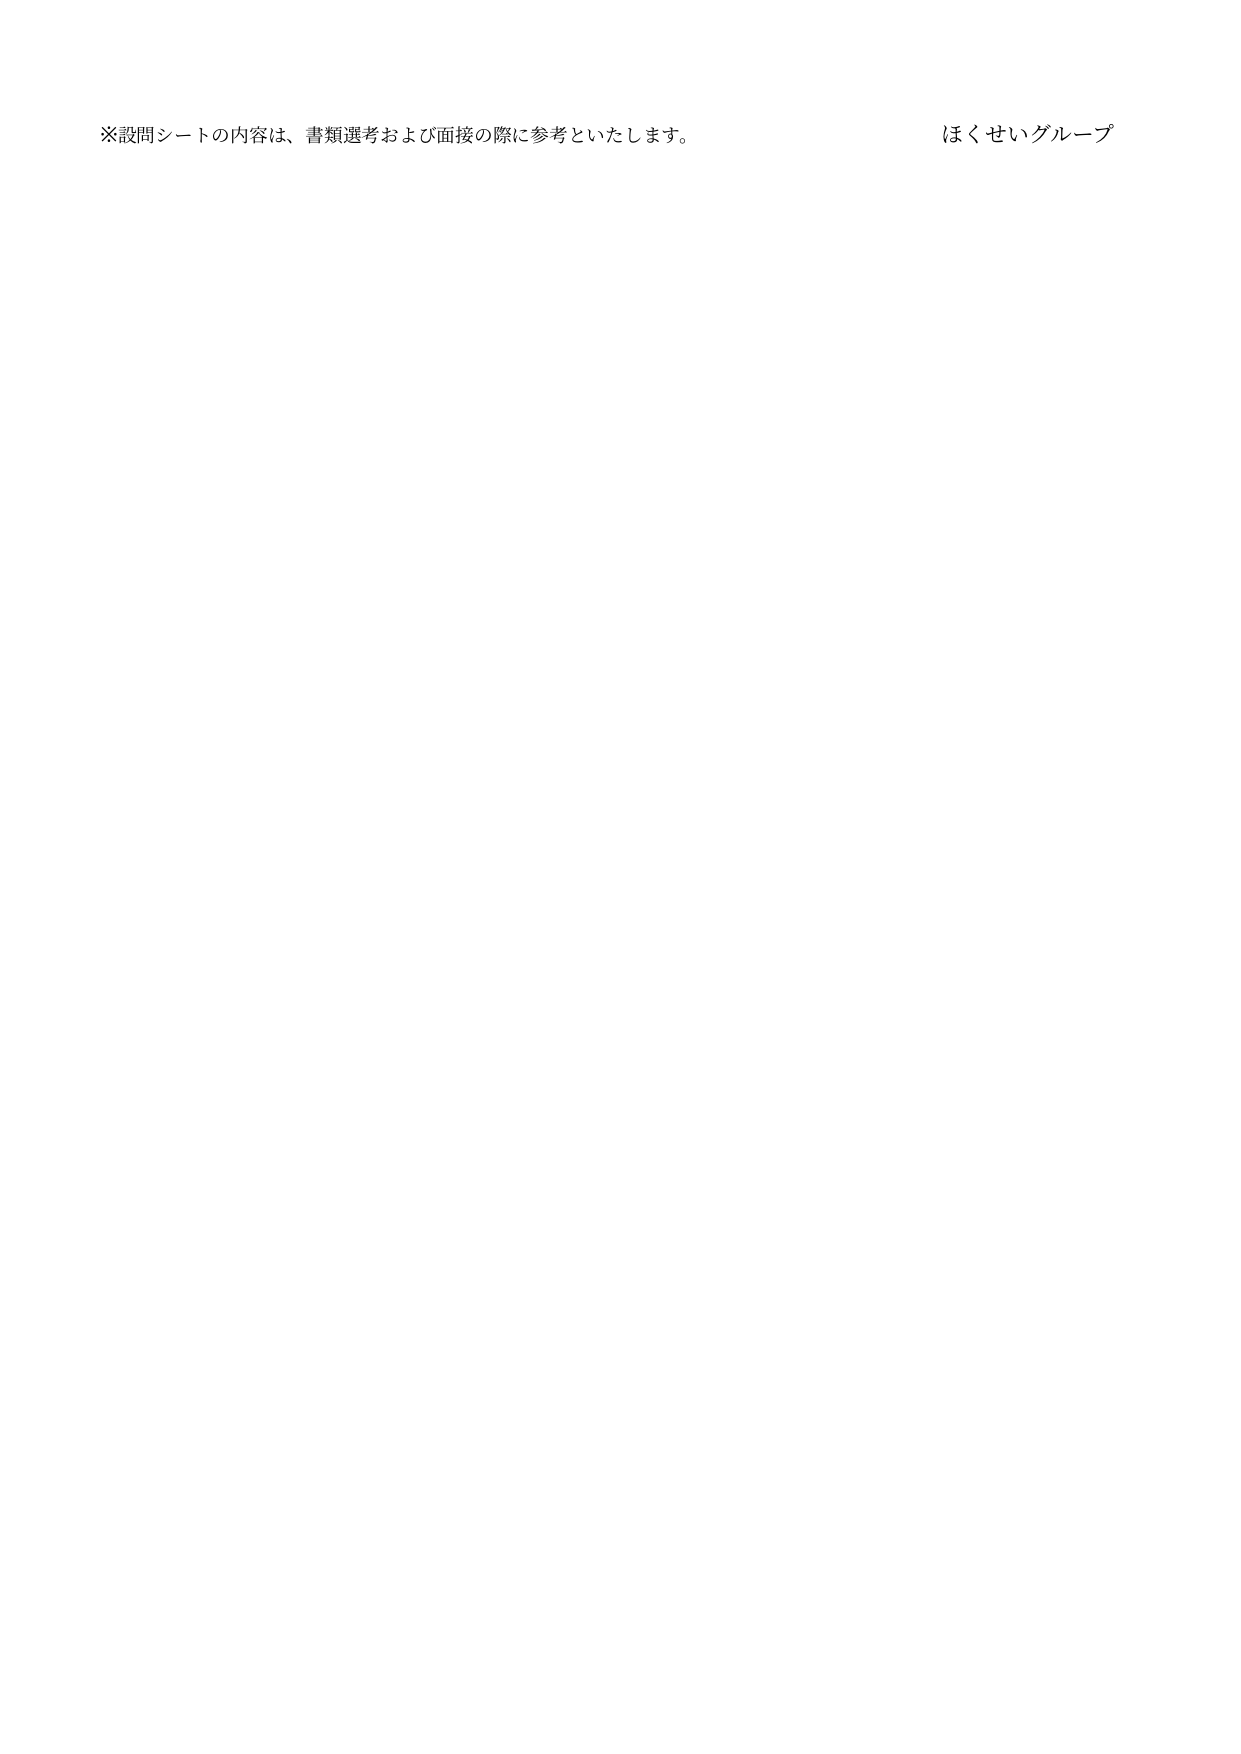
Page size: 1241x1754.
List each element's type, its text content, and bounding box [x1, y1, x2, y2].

text ※設問シートの内容は、書類選考および面接の際に参考といたします。 ほくせいグループ [89, 114, 1152, 152]
